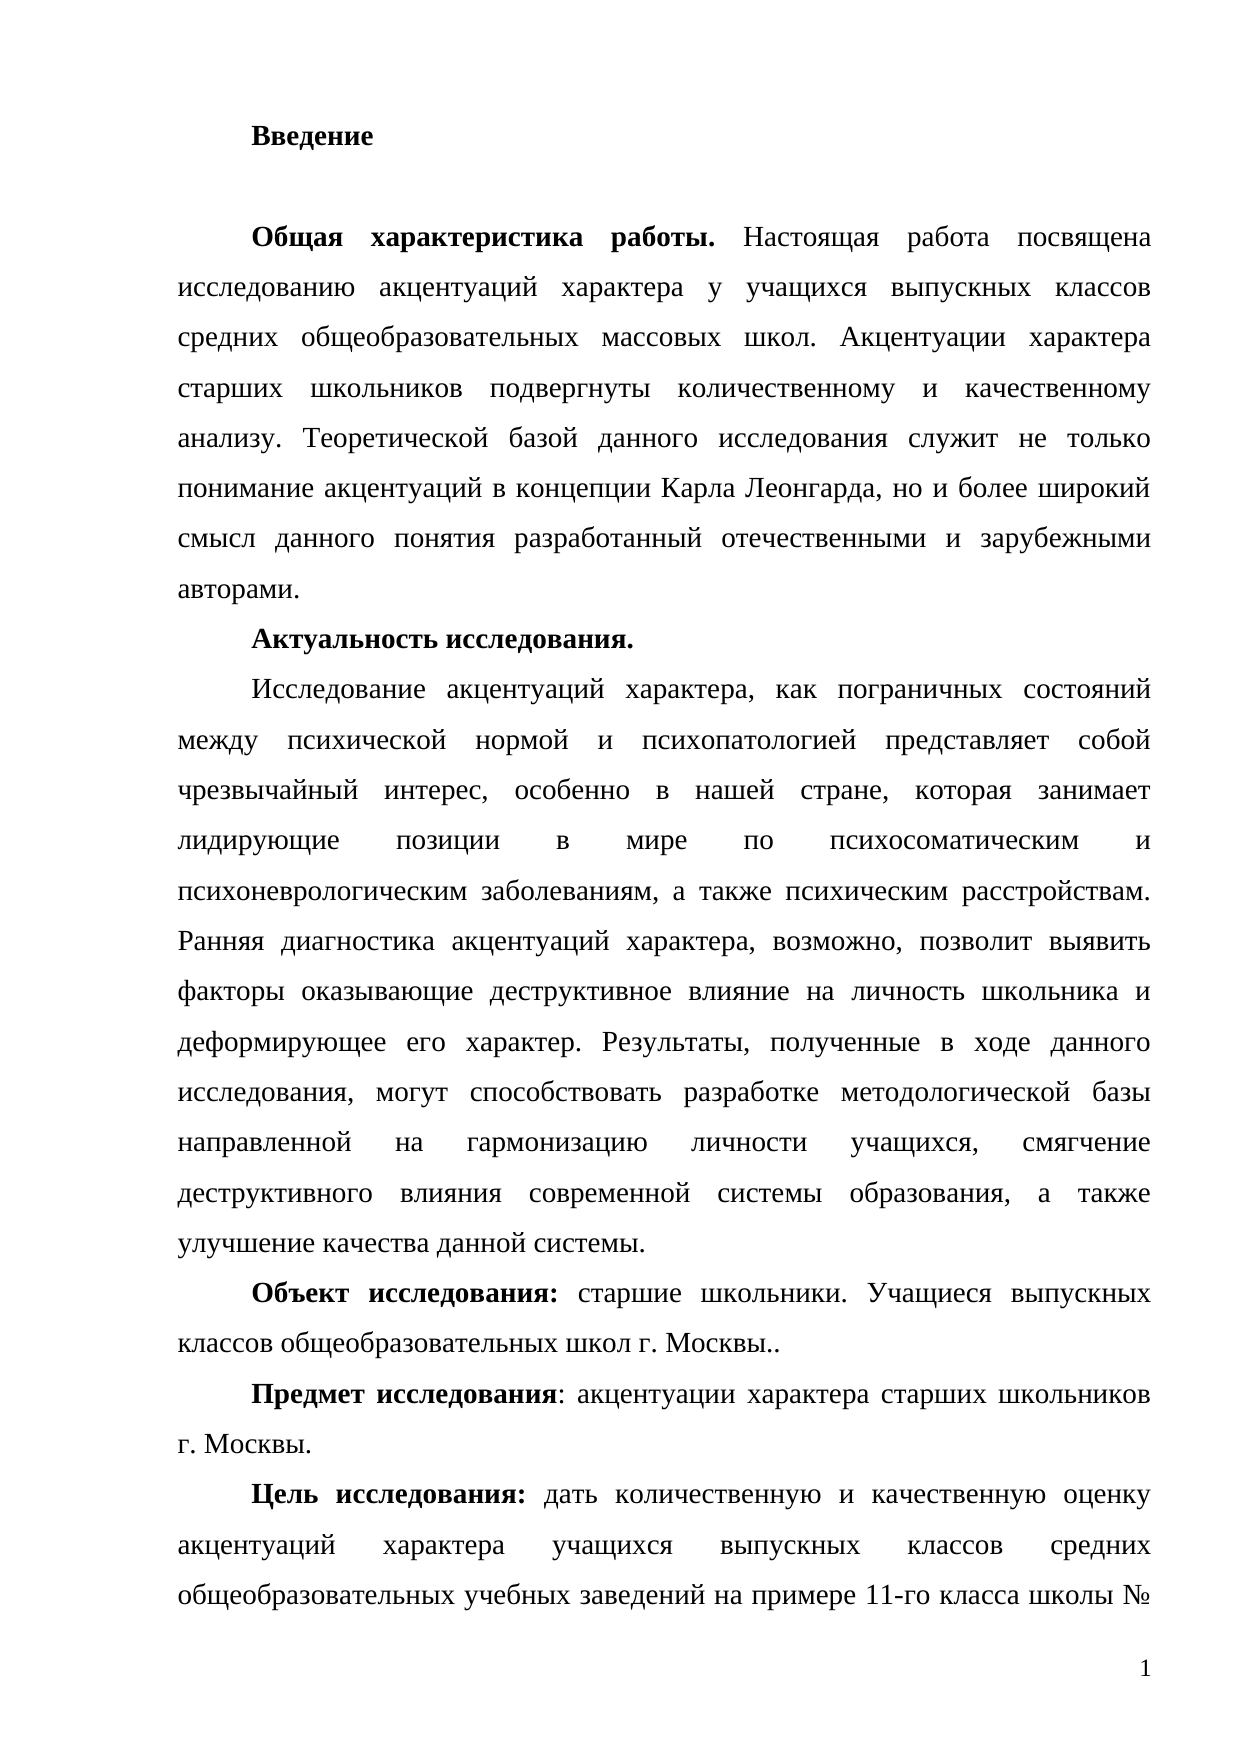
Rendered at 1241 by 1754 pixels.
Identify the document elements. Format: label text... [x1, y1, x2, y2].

text Исследование акцентуаций характера, как пограничных состояний между психической нормой и психопатологией представляет собой чрезвычайный интерес, особенно в нашей стране, которая занимает лидирующие позиции в мире по психосоматическим и психоневрологическим заболеваниям, а также психическим расстройствам. Ранняя диагностика акцентуаций характера, возможно, позволит выявить факторы оказывающие деструктивное влияние на личность школьника и деформирующее его характер. Результаты, полученные в ходе данного исследования, могут способствовать разработке методологической базы направленной на гармонизацию личности учащихся, смягчение деструктивного влияния современной системы образования, а также улучшение качества данной системы. [177, 672, 1152, 1258]
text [177, 1477, 1152, 1611]
text Введение [177, 118, 1152, 152]
text Актуальность исследования. [177, 621, 1152, 655]
text Общая характеристика работы. Настоящая работа посвящена исследованию акцентуаций характера у учащихся выпускных классов средних общеобразовательных массовых школ. Акцентуации характера старших школьников подвергнуты количественному и качественному анализу. Теоретической базой данного исследования служит не только понимание акцентуаций в концепции Карла Леонгарда, но и более широкий смысл данного понятия разработанный отечественными и зарубежными авторами. [177, 219, 1152, 604]
text Объект исследования: старшие школьники. Учащиеся выпускных классов общеобразовательных школ г. Москвы.. [177, 1275, 1152, 1359]
text Предмет исследования: акцентуации характера старших школьников г. Москвы. [177, 1376, 1152, 1460]
